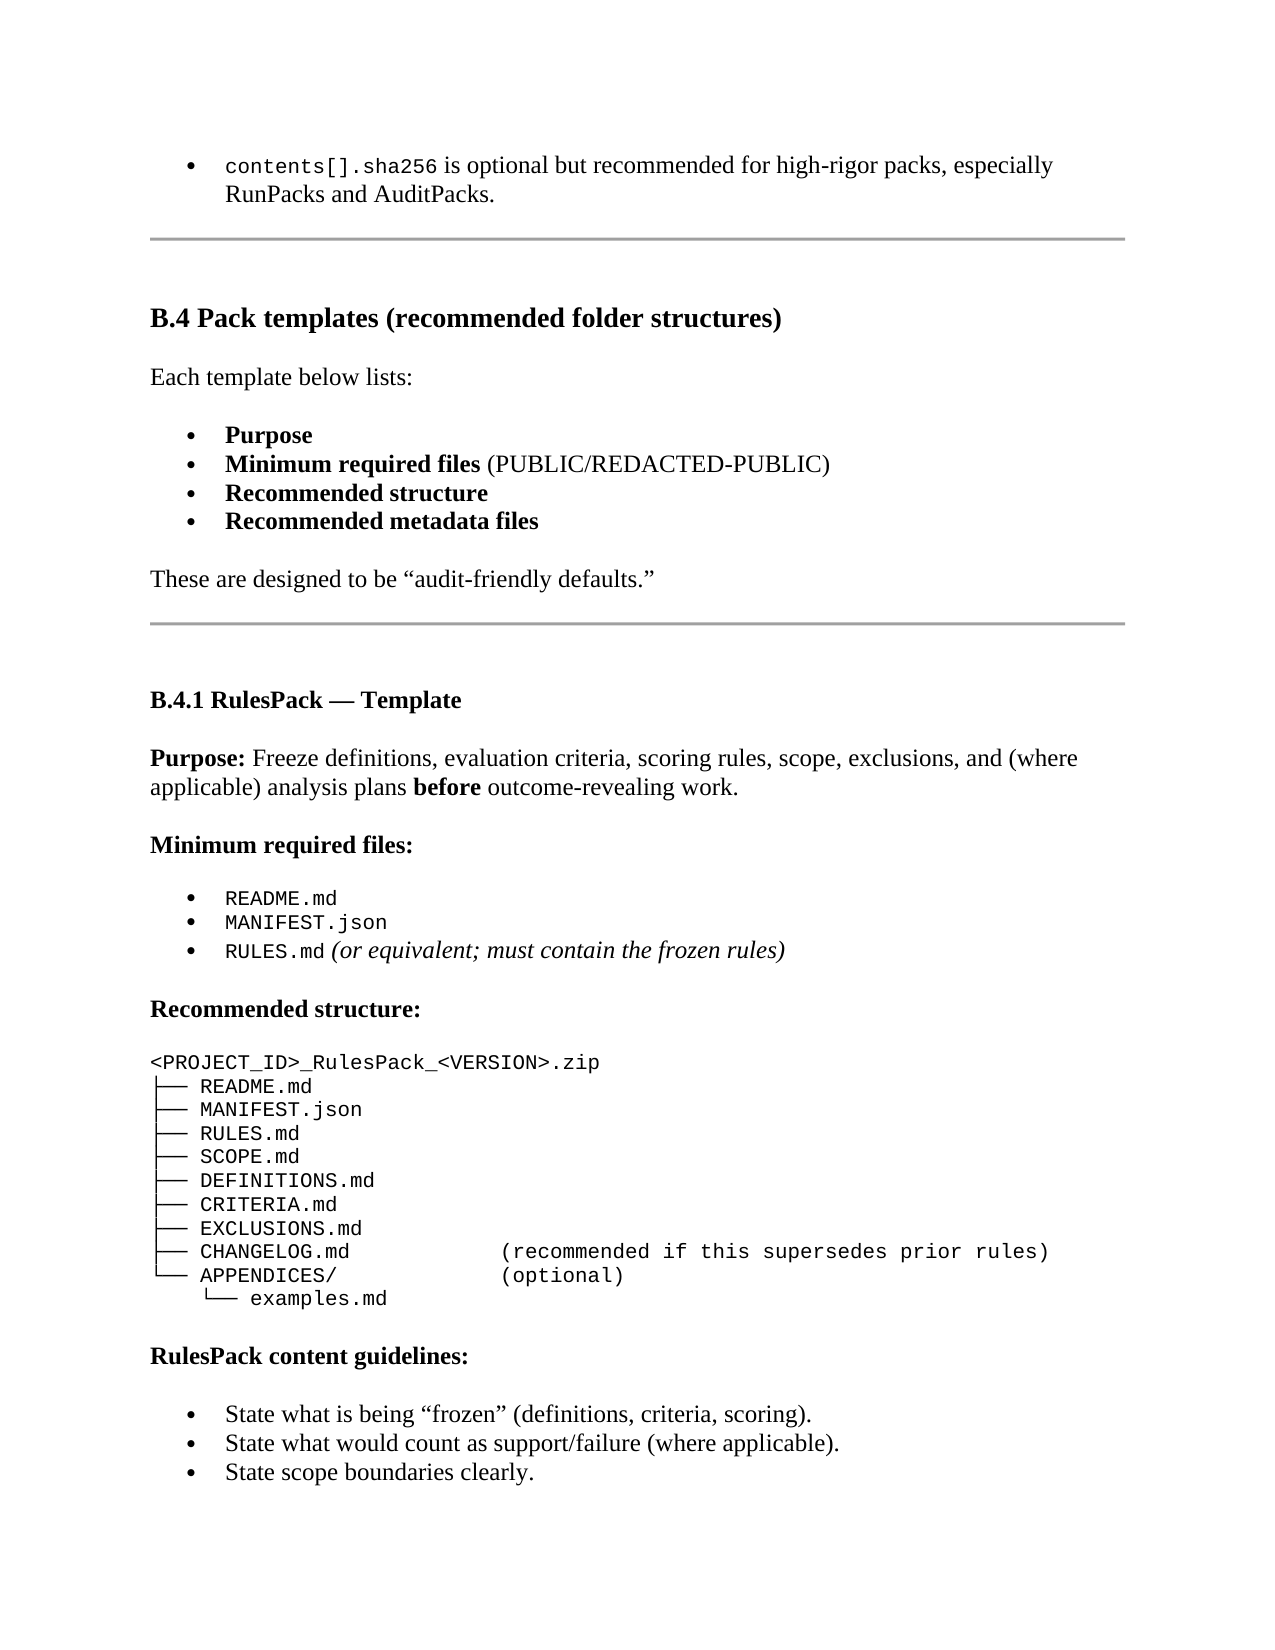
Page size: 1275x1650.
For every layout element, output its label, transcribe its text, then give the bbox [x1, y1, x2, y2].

text B.4.1 RulesPack — Template [150, 686, 1125, 714]
list Recommended structure [187, 478, 1125, 506]
text ├── CRITERIA.md [157, 1194, 1125, 1217]
text <PROJECT_ID>_RulesPack_<VERSION>.zip [150, 1052, 1125, 1076]
text Recommended structure: [150, 994, 1125, 1023]
list State scope boundaries clearly. [187, 1457, 1125, 1485]
list Purpose [187, 420, 1125, 449]
text └── examples.md [150, 1288, 1125, 1312]
text Purpose: Freeze definitions, evaluation criteria, scoring rules, scope, exclusions, and (where applicable) analysis plans before outcome-revealing work. [150, 743, 1125, 801]
text Each template below lists: [150, 362, 1125, 391]
text These are designed to be “audit-friendly defaults.” [150, 564, 1125, 593]
text Minimum required files: [150, 830, 1125, 859]
text └── APPENDICES/ (optional) [150, 1265, 1125, 1288]
text ├── CHANGELOG.md (recommended if this supersedes prior rules) [150, 1241, 1125, 1265]
text ├── SCOPE.md [150, 1147, 1125, 1170]
text ├── RULES.md [157, 1123, 1125, 1147]
text RulesPack content guidelines: [150, 1341, 1125, 1370]
text B.4 Pack templates (recommended folder structures) [150, 301, 1125, 333]
text ├── DEFINITIONS.md [150, 1170, 1125, 1194]
list contents[].sha256 is optional but recommended for high-rigor packs, especially RunPacks and AuditPacks. [187, 150, 1125, 208]
list State what is being “frozen” (definitions, criteria, scoring). [187, 1399, 1125, 1428]
list Recommended metadata files [187, 506, 1125, 535]
text ├── MANIFEST.json [150, 1099, 1125, 1123]
list Minimum required files (PUBLIC/REDACTED-PUBLIC) [187, 449, 1125, 478]
list README.md [187, 888, 1125, 912]
text ├── README.md [157, 1076, 1125, 1099]
list MANIFEST.json [187, 912, 1125, 935]
list State what would count as support/failure (where applicable). [187, 1428, 1125, 1457]
text ├── EXCLUSIONS.md [150, 1217, 1125, 1241]
list RULES.md (or equivalent; must contain the frozen rules) [187, 935, 1125, 965]
